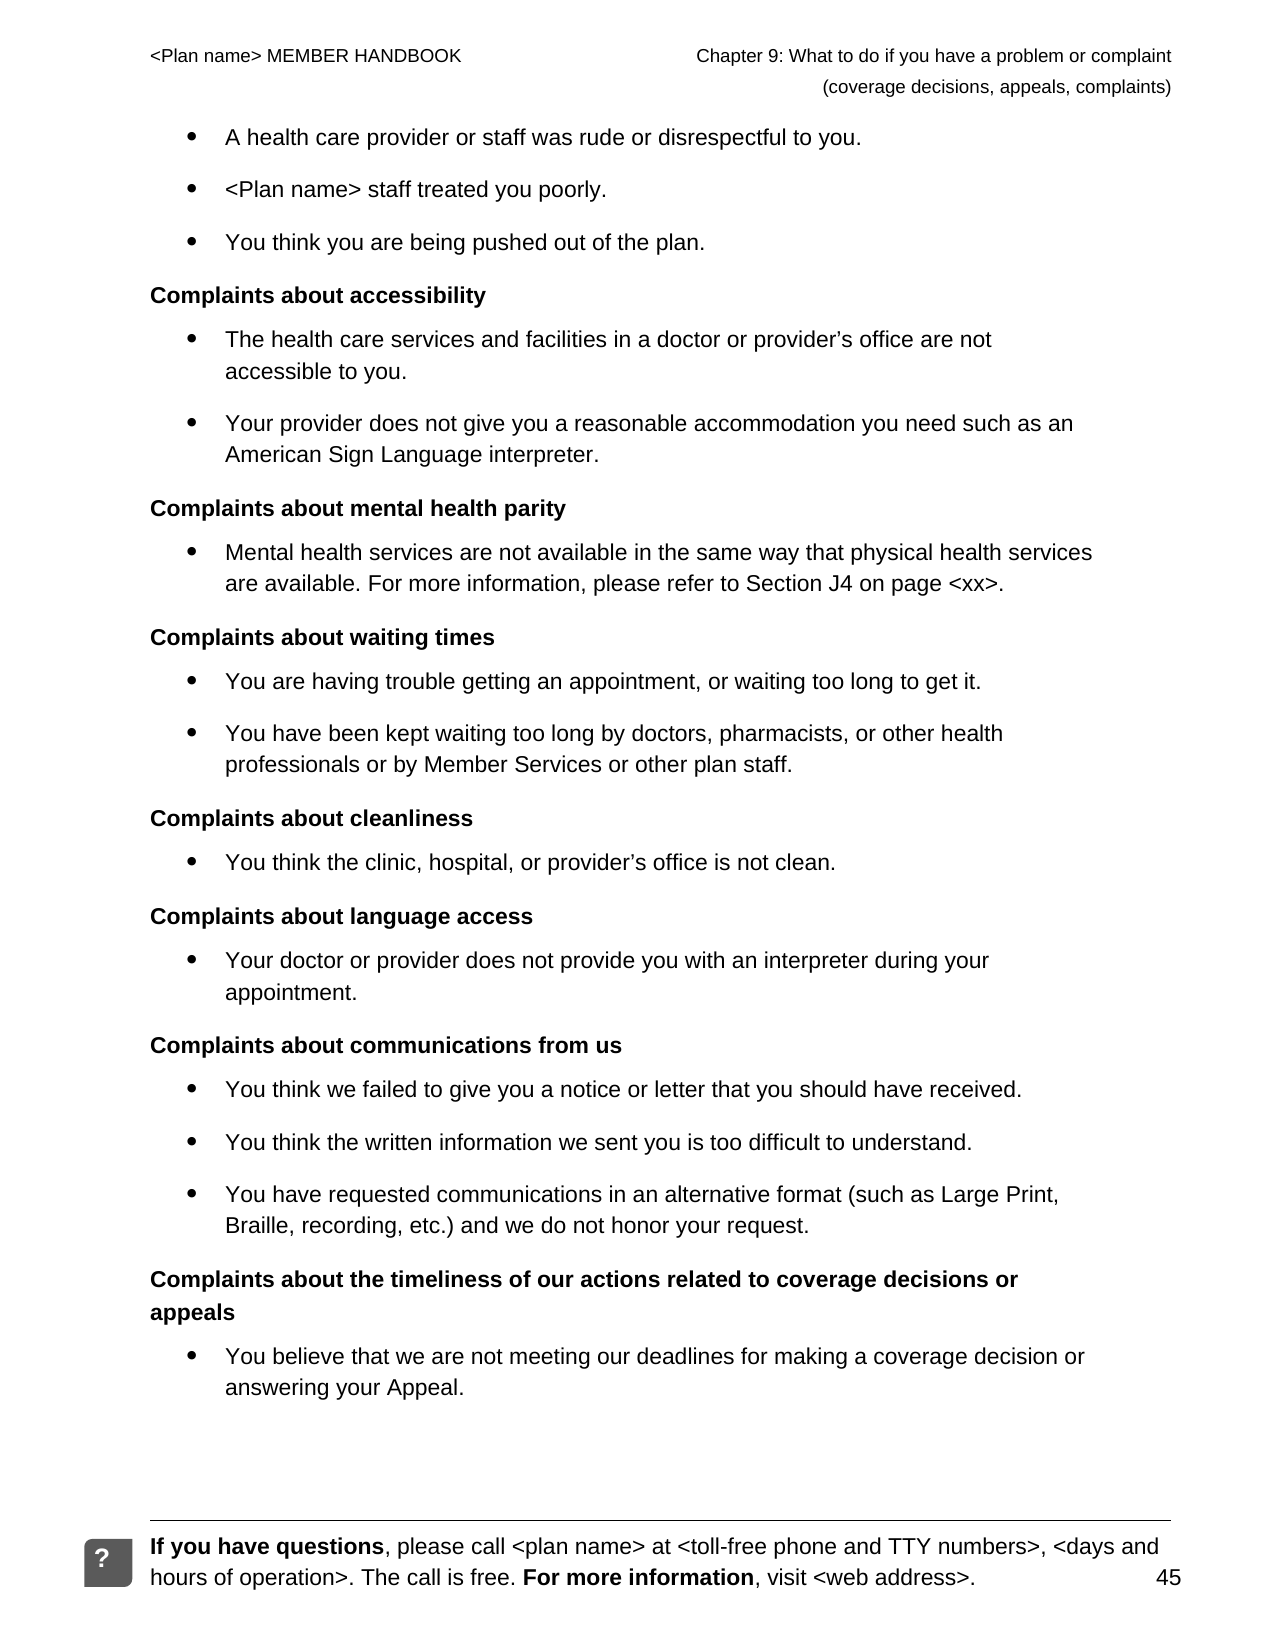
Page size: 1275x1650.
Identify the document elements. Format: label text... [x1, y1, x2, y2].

subtitle Complaints about the timeliness of our actions related to coverage decisions or appeals [150, 1260, 1096, 1327]
list The health care services and facilities in a doctor or provider’s office are not accessible to you. [187, 323, 1096, 385]
list You have requested communications in an alternative format (such as Large Print, Braille, recording, etc.) and we do not honor your request. [187, 1177, 1096, 1239]
list Your provider does not give you a reasonable accommodation you need such as an American Sign Language interpreter. [187, 406, 1096, 469]
subtitle Complaints about waiting times [150, 619, 1096, 652]
list Mental health services are not available in the same way that physical health services are available. For more information, please refer to Section J4 on page <xx>. [187, 535, 1096, 598]
list You think we failed to give you a notice or letter that you should have received. [187, 1073, 1096, 1104]
subtitle Complaints about language access [150, 898, 1096, 931]
list You think the clinic, hospital, or provider’s office is not clean. [187, 846, 1096, 877]
subtitle Complaints about cleanliness [150, 800, 1096, 833]
list You have been kept waiting too long by doctors, pharmacists, or other health professionals or by Member Services or other plan staff. [187, 717, 1096, 779]
list You think you are being pushed out of the plan. [187, 225, 1096, 256]
subtitle Complaints about communications from us [150, 1027, 1096, 1060]
list You are having trouble getting an appointment, or waiting too long to get it. [187, 664, 1096, 696]
list You think the written information we sent you is too difficult to understand. [187, 1125, 1096, 1156]
list You believe that we are not meeting our deadlines for making a coverage decision or answering your Appeal. [187, 1339, 1096, 1402]
subtitle Complaints about accessibility [150, 277, 1096, 310]
list Your doctor or provider does not provide you with an interpreter during your appointment. [187, 944, 1096, 1006]
subtitle Complaints about mental health parity [150, 489, 1096, 523]
list <Plan name> staff treated you poorly. [187, 173, 1096, 204]
list A health care provider or staff was rude or disrespectful to you. [187, 121, 1096, 152]
